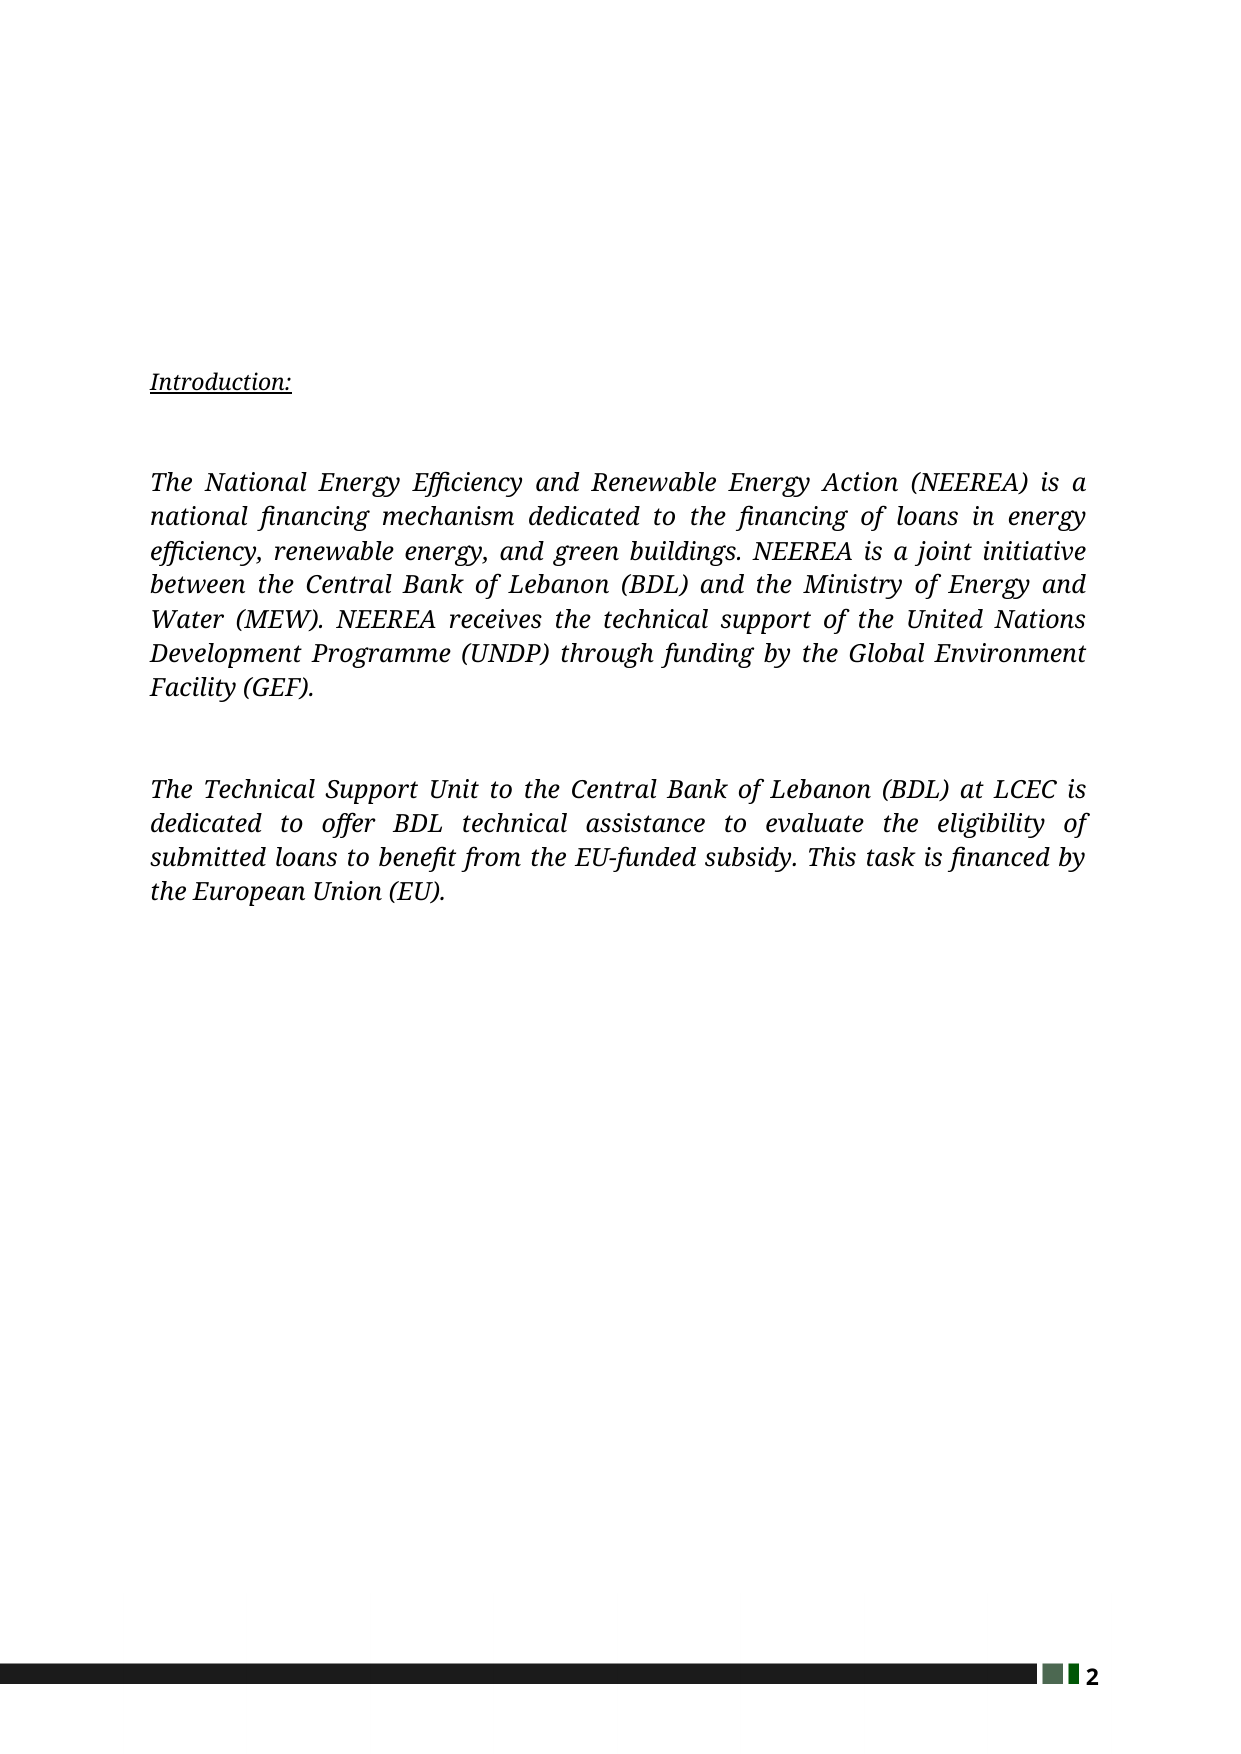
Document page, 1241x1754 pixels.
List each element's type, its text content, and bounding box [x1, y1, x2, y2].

picture [0, 1593, 1234, 1754]
text Introduction: [150, 366, 1090, 397]
text The Technical Support Unit to the Central Bank of Lebanon (BDL) at LCEC is dedicated to offer BDL technical assistance to evaluate the eligibility of submitted loans to benefit from the EU-funded subsidy. This task is financed by the European Union (EU). [150, 772, 1090, 908]
text The National Energy Efficiency and Renewable Energy Action (NEEREA) is a national financing mechanism dedicated to the financing of loans in energy efficiency, renewable energy, and green buildings. NEEREA is a joint initiative between the Central Bank of Lebanon (BDL) and the Ministry of Energy and Water (MEW). NEEREA receives the technical support of the United Nations Development Programme (UNDP) through funding by the Global Environment Facility (GEF). [150, 465, 1090, 703]
